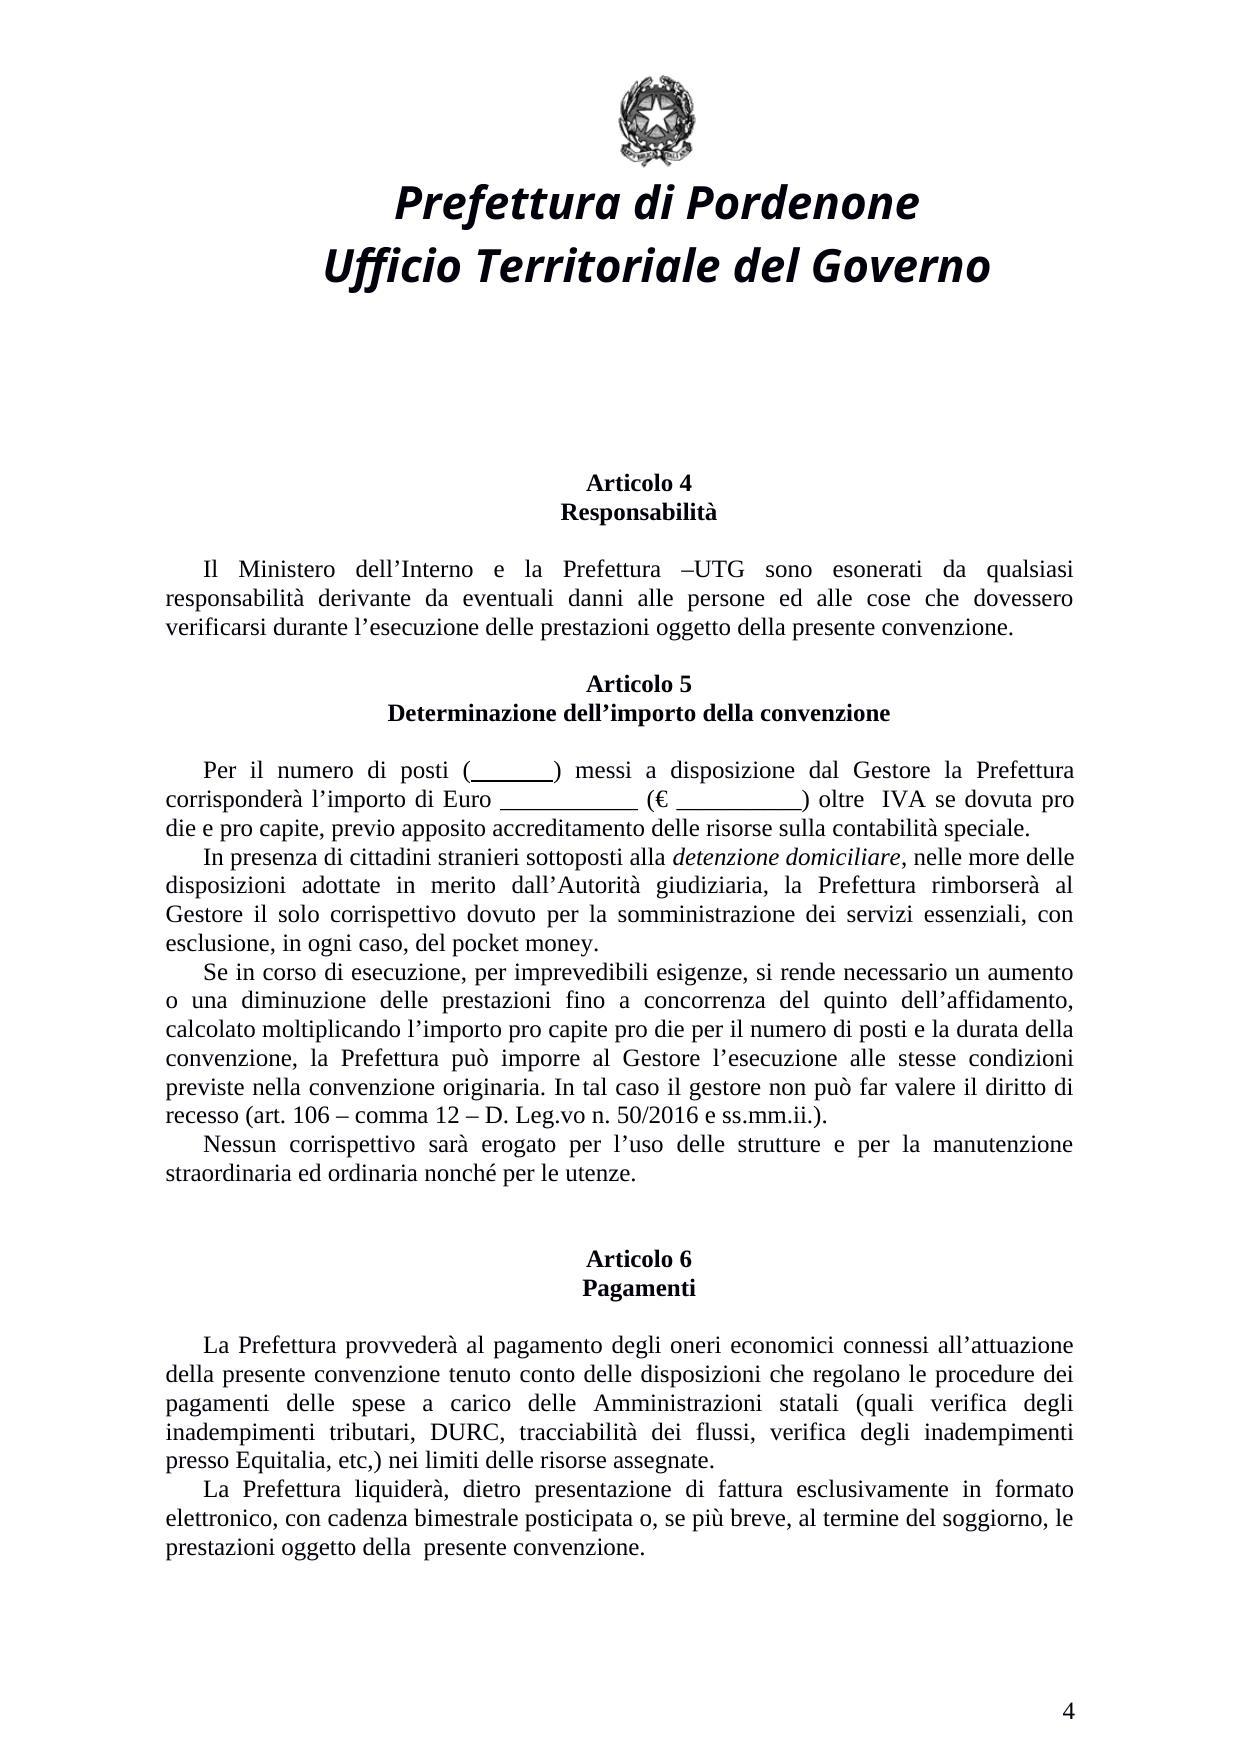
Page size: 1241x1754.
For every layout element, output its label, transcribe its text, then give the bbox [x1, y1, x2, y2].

text Articolo 4 [203, 468, 1075, 497]
text Determinazione dell’importo della convenzione [203, 698, 1075, 727]
text In presenza di cittadini stranieri sottoposti alla detenzione domiciliare, nelle more delle disposizioni adottate in merito dall’Autorità giudiziaria, la Prefettura rimborserà al Gestore il solo corrispettivo dovuto per la somministrazione dei servizi essenziali, con esclusione, in ogni caso, del pocket money. [165, 842, 1075, 957]
text Il Ministero dell’Interno e la Prefettura –UTG sono esonerati da qualsiasi responsabilità derivante da eventuali danni alle persone ed alle cose che dovessero verificarsi durante l’esecuzione delle prestazioni oggetto della presente convenzione. [165, 554, 1075, 640]
text Pagamenti [203, 1273, 1075, 1302]
text La Prefettura liquiderà, dietro presentazione di fattura esclusivamente in formato elettronico, con cadenza bimestrale posticipata o, se più breve, al termine del soggiorno, le prestazioni oggetto della presente convenzione. [165, 1474, 1075, 1560]
text Responsabilità [203, 497, 1075, 525]
text Articolo 6 [203, 1244, 1075, 1273]
text Per il numero di posti ( ) messi a disposizione dal Gestore la Prefettura corrisponderà l’importo di Euro ___________ (€ __________) oltre IVA se dovuta pro die e pro capite, previo apposito accreditamento delle risorse sulla contabilità speciale. [165, 755, 1075, 842]
text Nessun corrispettivo sarà erogato per l’uso delle strutture e per la manutenzione straordinaria ed ordinaria nonché per le utenze. [165, 1129, 1075, 1187]
text Articolo 5 [203, 669, 1075, 698]
text La Prefettura provvederà al pagamento degli oneri economici connessi all’attuazione della presente convenzione tenuto conto delle disposizioni che regolano le procedure dei pagamenti delle spese a carico delle Amministrazioni statali (quali verifica degli inadempimenti tributari, DURC, tracciabilità dei flussi, verifica degli inadempimenti presso Equitalia, etc,) nei limiti delle risorse assegnate. [165, 1330, 1075, 1474]
text Se in corso di esecuzione, per imprevedibili esigenze, si rende necessario un aumento o una diminuzione delle prestazioni fino a concorrenza del quinto dell’affidamento, calcolato moltiplicando l’importo pro capite pro die per il numero di posti e la durata della convenzione, la Prefettura può imporre al Gestore l’esecuzione alle stesse condizioni previste nella convenzione originaria. In tal caso il gestore non può far valere il diritto di recesso (art. 106 – comma 12 – D. Leg.vo n. 50/2016 e ss.mm.ii.). [165, 957, 1075, 1129]
